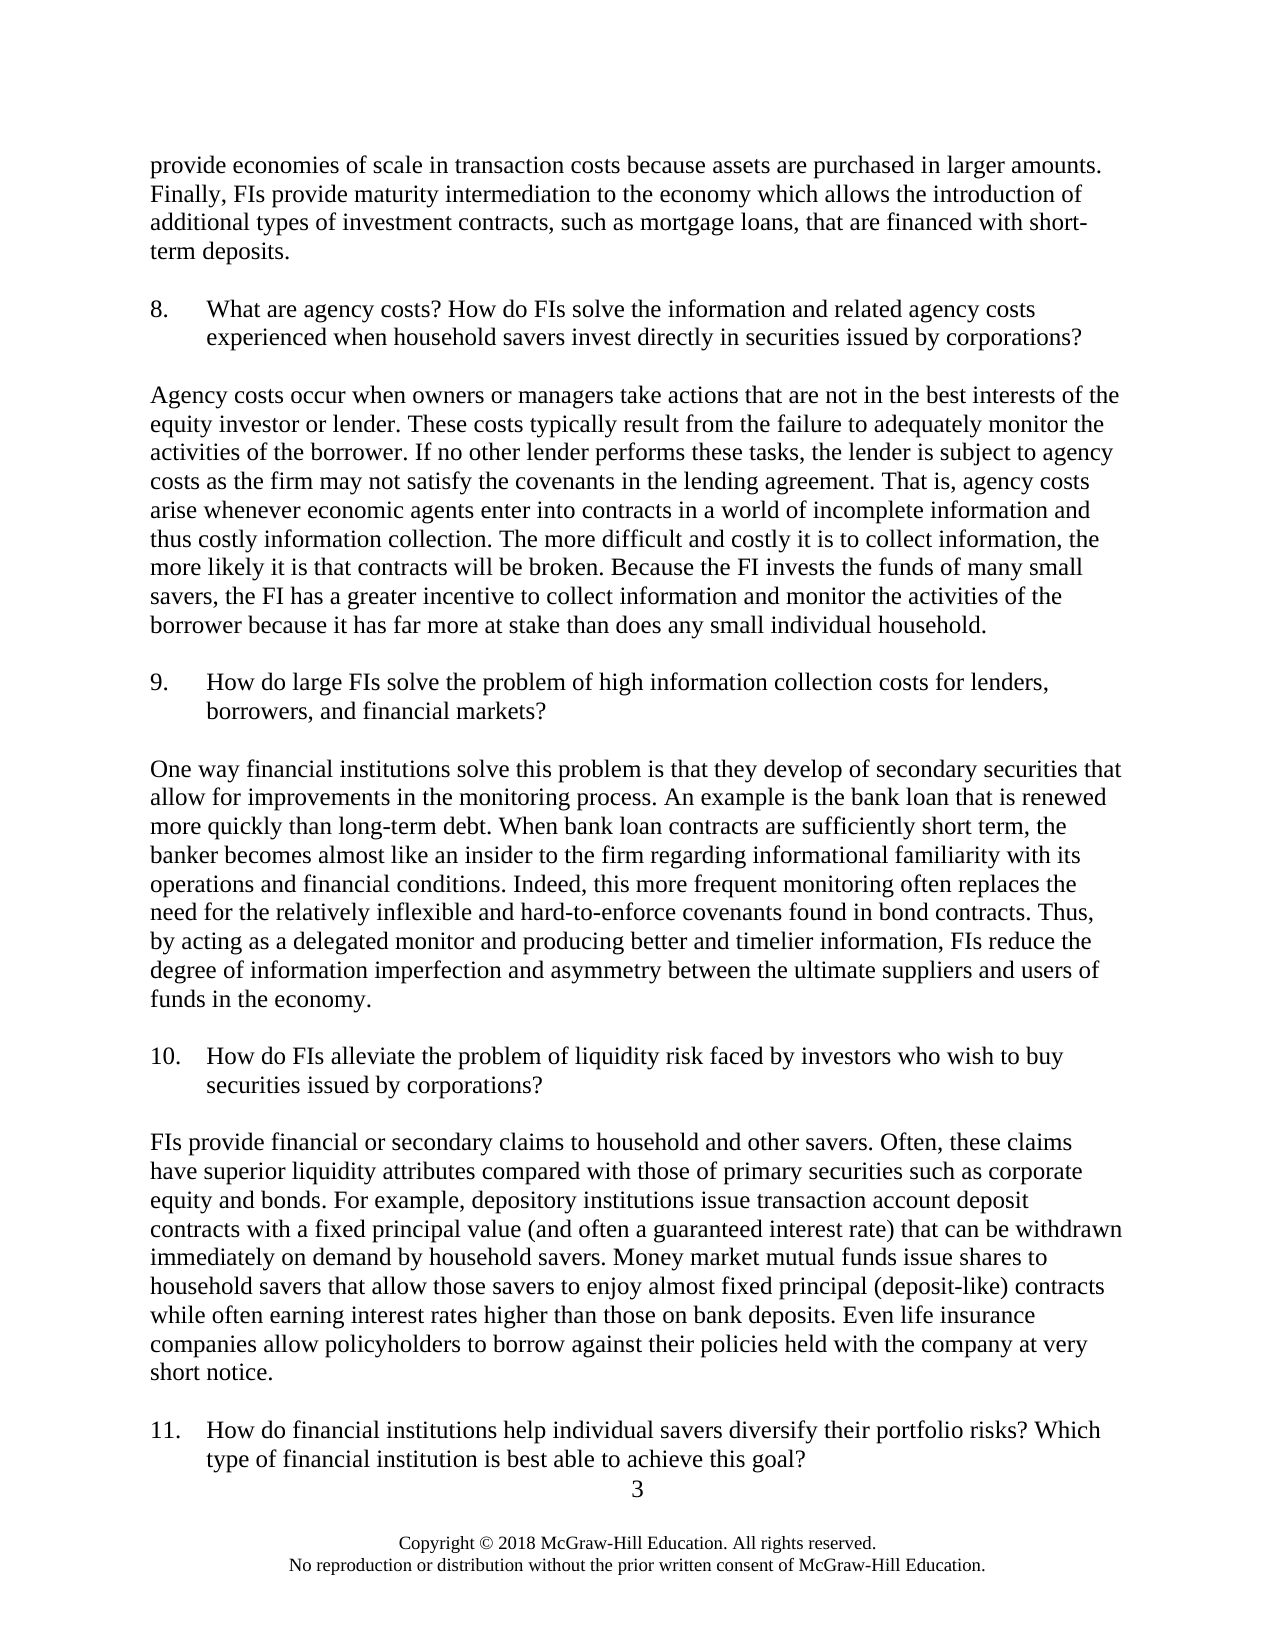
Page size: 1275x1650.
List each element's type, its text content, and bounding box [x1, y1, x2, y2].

text 8. What are agency costs? How do FIs solve the information and related agency costs experienced when household savers invest directly in securities issued by corporations? [150, 294, 1125, 351]
text One way financial institutions solve this problem is that they develop of secondary securities that allow for improvements in the monitoring process. An example is the bank loan that is renewed more quickly than long-term debt. When bank loan contracts are sufficiently short term, the banker becomes almost like an insider to the firm regarding informational familiarity with its operations and financial conditions. Indeed, this more frequent monitoring often replaces the need for the relatively inflexible and hard-to-enforce covenants found in bond contracts. Thus, by acting as a delegated monitor and producing better and timelier information, FIs reduce the degree of information imperfection and asymmetry between the ultimate suppliers and users of funds in the economy. [150, 754, 1125, 1012]
text FIs provide financial or secondary claims to household and other savers. Often, these claims have superior liquidity attributes compared with those of primary securities such as corporate equity and bonds. For example, depository institutions issue transaction account deposit contracts with a fixed principal value (and often a guaranteed interest rate) that can be withdrawn immediately on demand by household savers. Money market mutual funds issue shares to household savers that allow those savers to enjoy almost fixed principal (deposit-like) contracts while often earning interest rates higher than those on bank deposits. Even life insurance companies allow policyholders to borrow against their policies held with the company at very short notice. [150, 1127, 1125, 1386]
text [150, 150, 1125, 265]
text 10. How do FIs alleviate the problem of liquidity risk faced by investors who wish to buy securities issued by corporations? [150, 1041, 1125, 1099]
text 9. How do large FIs solve the problem of high information collection costs for lenders, borrowers, and financial markets? [150, 667, 1125, 725]
text 11. How do financial institutions help individual savers diversify their portfolio risks? Which type of financial institution is best able to achieve this goal? [150, 1415, 1125, 1472]
text Agency costs occur when owners or managers take actions that are not in the best interests of the equity investor or lender. These costs typically result from the failure to adequately monitor the activities of the borrower. If no other lender performs these tasks, the lender is subject to agency costs as the firm may not satisfy the covenants in the lending agreement. That is, agency costs arise whenever economic agents enter into contracts in a world of incomplete information and thus costly information collection. The more difficult and costly it is to collect information, the more likely it is that contracts will be broken. Because the FI invests the funds of many small savers, the FI has a greater incentive to collect information and monitor the activities of the borrower because it has far more at stake than does any small individual household. [150, 380, 1125, 639]
